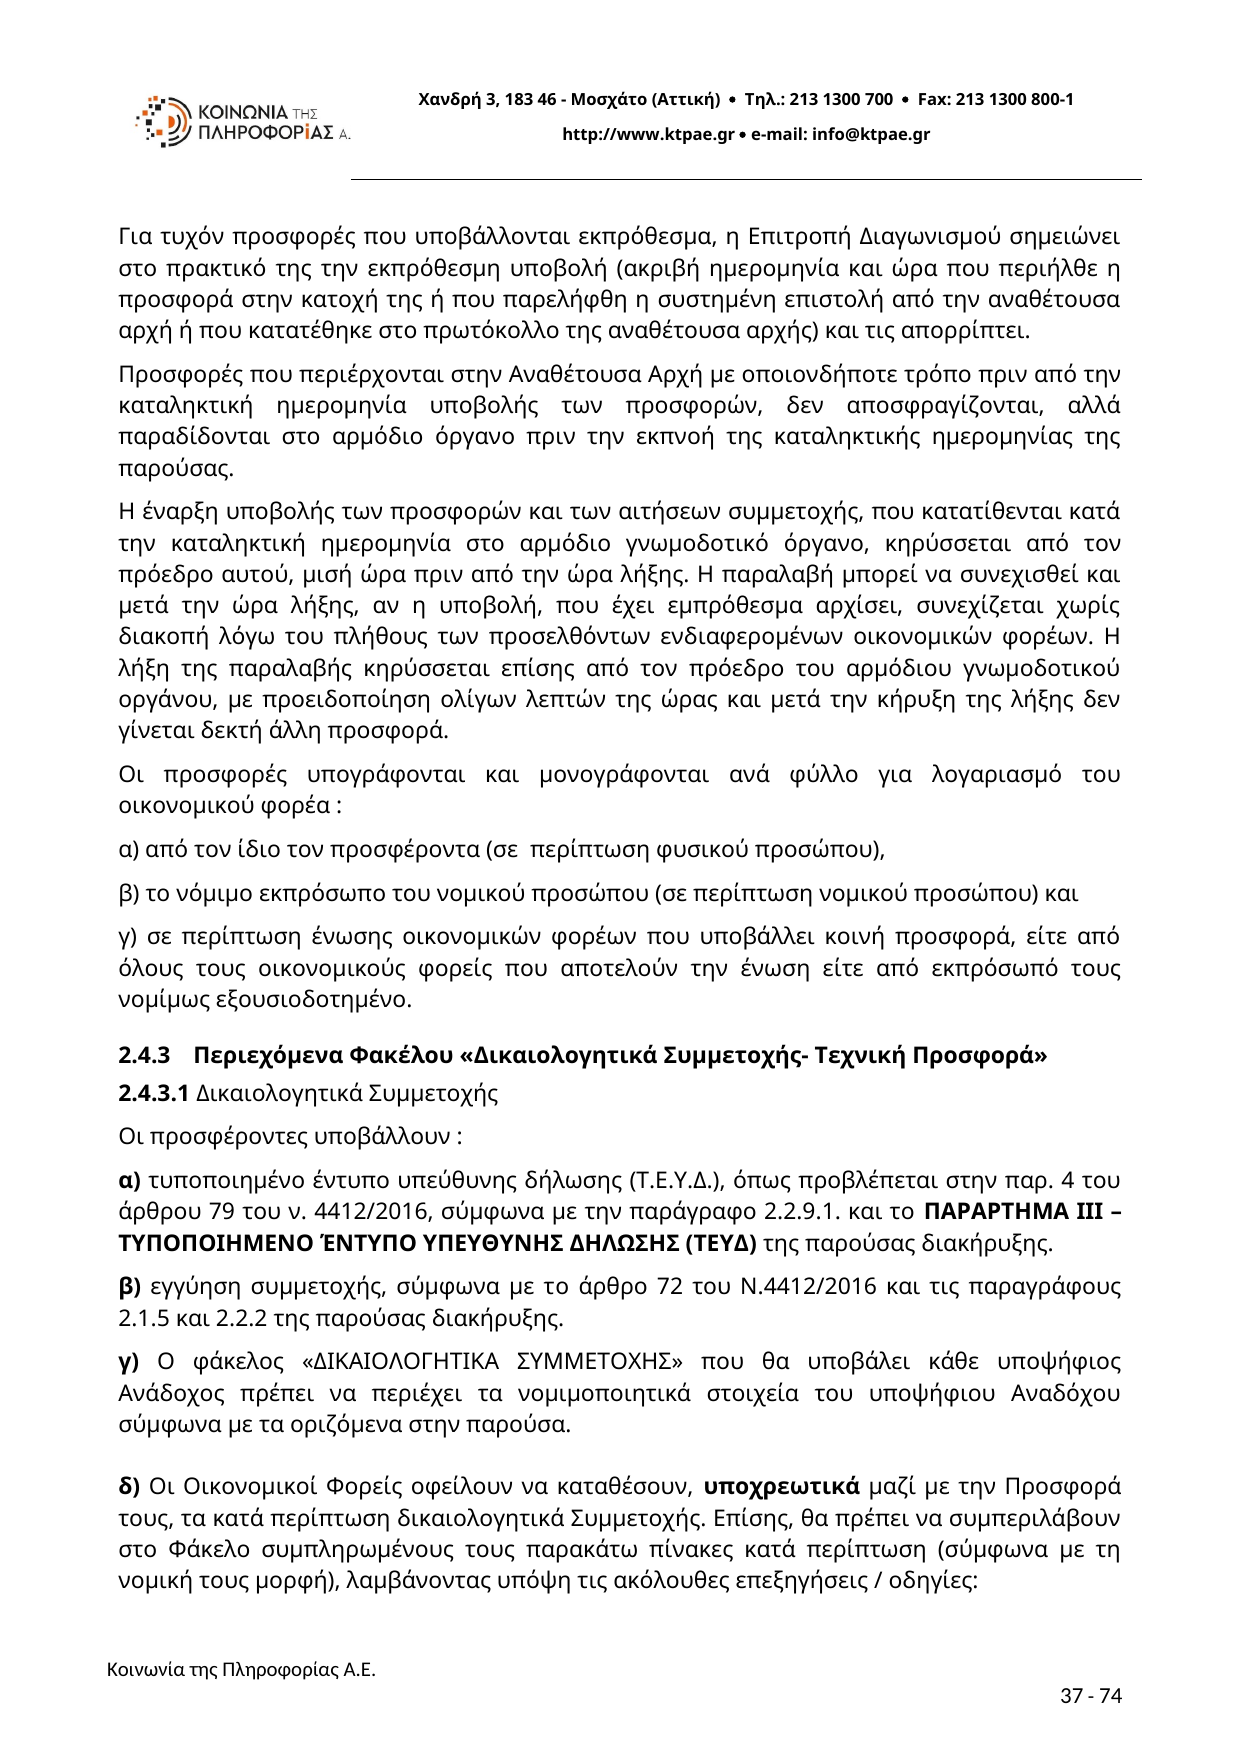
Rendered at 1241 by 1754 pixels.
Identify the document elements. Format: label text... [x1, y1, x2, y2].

subtitle 2.4.3 Περιεχόμενα Φακέλου «Δικαιολογητικά Συμμετοχής- Τεχνική Προσφορά» [118, 1039, 1122, 1070]
text α) τυποποιημένο έντυπο υπεύθυνης δήλωσης (Τ.Ε.Υ.Δ.), όπως προβλέπεται στην παρ. 4 του άρθρου 79 του ν. 4412/2016, σύμφωνα με την παράγραφο 2.2.9.1. και το ΠΑΡΑΡΤΗΜΑ ΙΙΙ – ΤΥΠΟΠΟΙΗΜΕΝΟ ΈΝΤΥΠΟ ΥΠΕΥΘΥΝΗΣ ΔΗΛΩΣΗΣ (ΤΕΥΔ) της παρούσας διακήρυξης. [118, 1164, 1122, 1258]
text Οι προσφέροντες υποβάλλουν : [118, 1120, 1122, 1152]
text δ) Οι Οικονομικοί Φορείς οφείλουν να καταθέσουν, υποχρεωτικά μαζί με την Προσφορά τους, τα κατά περίπτωση δικαιολογητικά Συμμετοχής. Επίσης, θα πρέπει να συμπεριλάβουν στο Φάκελο συμπληρωμένους τους παρακάτω πίνακες κατά περίπτωση (σύμφωνα με τη νομική τους μορφή), λαμβάνοντας υπόψη τις ακόλουθες επεξηγήσεις / οδηγίες: [118, 1470, 1122, 1595]
picture [129, 87, 351, 154]
text γ) Ο φάκελος «ΔΙΚΑΙΟΛΟΓΗΤΙΚΑ ΣΥΜΜΕΤΟΧΗΣ» που θα υποβάλει κάθε υποψήφιος Ανάδοχος πρέπει να περιέχει τα νομιμοποιητικά στοιχεία του υποψήφιου Αναδόχου σύμφωνα με τα οριζόμενα στην παρούσα. [118, 1345, 1122, 1439]
text β) εγγύηση συμμετοχής, σύμφωνα με τo άρθρο 72 του Ν.4412/2016 και τις παραγράφους 2.1.5 και 2.2.2 της παρούσας διακήρυξης. [118, 1270, 1122, 1333]
text α) από τον ίδιο τον προσφέροντα (σε περίπτωση φυσικού προσώπου), [118, 833, 1122, 864]
text Η έναρξη υποβολής των προσφορών και των αιτήσεων συμμετοχής, που κατατίθενται κατά την καταληκτική ημερομηνία στο αρμόδιο γνωμοδοτικό όργανο, κηρύσσεται από τον πρόεδρο αυτού, μισή ώρα πριν από την ώρα λήξης. Η παραλαβή μπορεί να συνεχισθεί και μετά την ώρα λήξης, αν η υποβολή, που έχει εμπρόθεσμα αρχίσει, συνεχίζεται χωρίς διακοπή λόγω του πλήθους των προσελθόντων ενδιαφερομένων οικονομικών φορέων. Η λήξη της παραλαβής κηρύσσεται επίσης από τον πρόεδρο του αρμόδιου γνωμοδοτικού οργάνου, με προειδοποίηση ολίγων λεπτών της ώρας και μετά την κήρυξη της λήξης δεν γίνεται δεκτή άλλη προσφορά. [118, 495, 1122, 745]
text γ) σε περίπτωση ένωσης οικονομικών φορέων που υποβάλλει κοινή προσφορά, είτε από όλους τους οικονομικούς φορείς που αποτελούν την ένωση είτε από εκπρόσωπό τους νομίμως εξουσιοδοτημένο. [118, 920, 1122, 1014]
text Για τυχόν προσφορές που υποβάλλονται εκπρόθεσμα, η Επιτροπή Διαγωνισμού σημειώνει στο πρακτικό της την εκπρόθεσμη υποβολή (ακριβή ημερομηνία και ώρα που περιήλθε η προσφορά στην κατοχή της ή που παρελήφθη η συστημένη επιστολή από την αναθέτουσα αρχή ή που κατατέθηκε στο πρωτόκολλο της αναθέτουσα αρχής) και τις απορρίπτει. [118, 220, 1122, 345]
text 2.4.3.1 Δικαιολογητικά Συμμετοχής [118, 1077, 1122, 1108]
text Οι προσφορές υπογράφονται και μονογράφονται ανά φύλλο για λογαριασμό του οικονομικού φορέα : [118, 758, 1122, 820]
text β) το νόμιμο εκπρόσωπο του νομικού προσώπου (σε περίπτωση νομικού προσώπου) και [118, 877, 1122, 908]
text Προσφορές που περιέρχονται στην Αναθέτουσα Αρχή με οποιονδήποτε τρόπο πριν από την καταληκτική ημερομηνία υποβολής των προσφορών, δεν αποσφραγίζονται, αλλά παραδίδονται στο αρμόδιο όργανο πριν την εκπνοή της καταληκτικής ημερομηνίας της παρούσας. [118, 358, 1122, 483]
